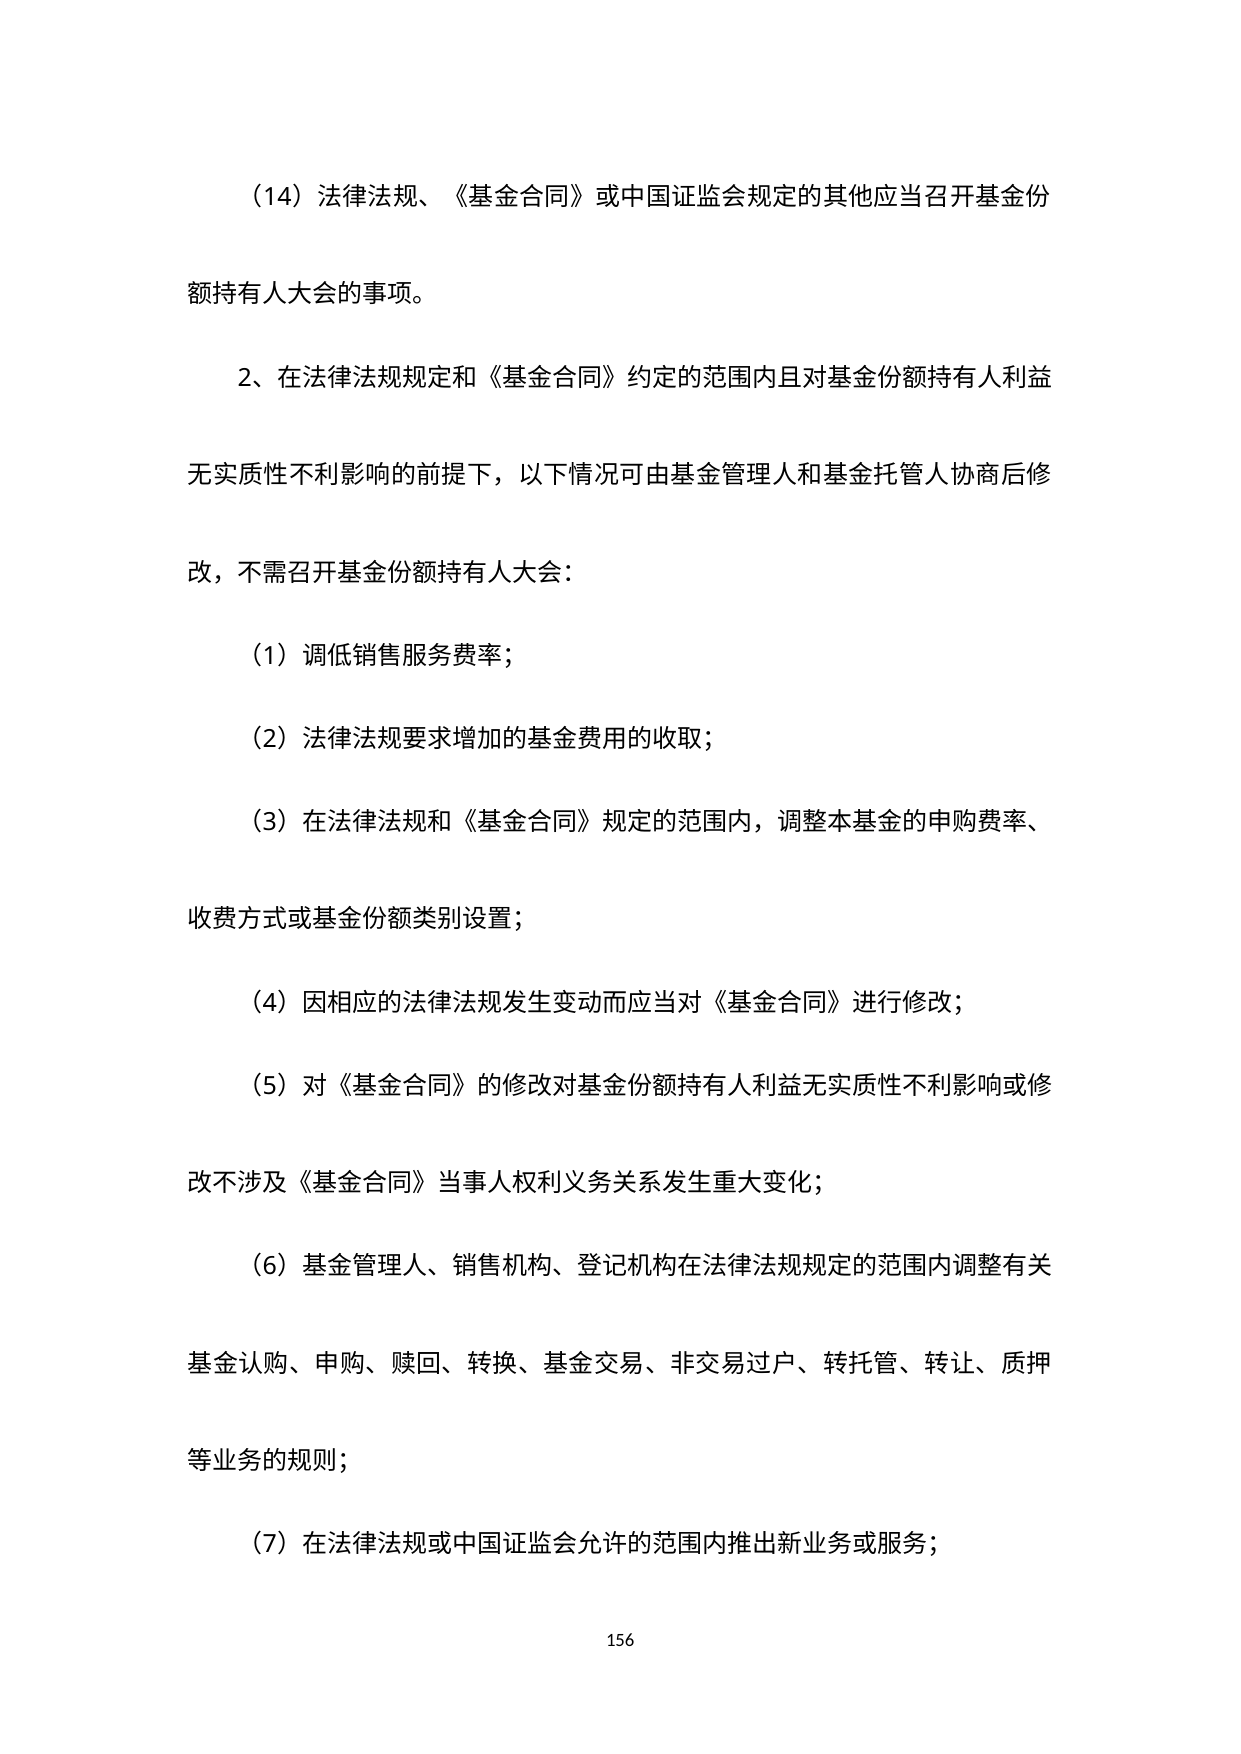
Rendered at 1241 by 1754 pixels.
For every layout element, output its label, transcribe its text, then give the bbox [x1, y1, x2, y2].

text （6）基金管理人、销售机构、登记机构在法律法规规定的范围内调整有关基金认购、申购、赎回、转换、基金交易、非交易过户、转托管、转让、质押等业务的规则； [187, 1231, 1053, 1491]
text （14）法律法规、《基金合同》或中国证监会规定的其他应当召开基金份额持有人大会的事项。 [187, 162, 1053, 324]
text （3）在法律法规和《基金合同》规定的范围内，调整本基金的申购费率、收费方式或基金份额类别设置； [187, 787, 1053, 949]
text （5）对《基金合同》的修改对基金份额持有人利益无实质性不利影响或修改不涉及《基金合同》当事人权利义务关系发生重大变化； [187, 1051, 1053, 1213]
text （4）因相应的法律法规发生变动而应当对《基金合同》进行修改； [187, 968, 1053, 1033]
text 2、在法律法规规定和《基金合同》约定的范围内且对基金份额持有人利益无实质性不利影响的前提下，以下情况可由基金管理人和基金托管人协商后修改，不需召开基金份额持有人大会： [187, 343, 1053, 603]
text （1）调低销售服务费率； [187, 621, 1053, 686]
text （7）在法律法规或中国证监会允许的范围内推出新业务或服务； [187, 1509, 1053, 1574]
text （2）法律法规要求增加的基金费用的收取； [187, 704, 1053, 769]
